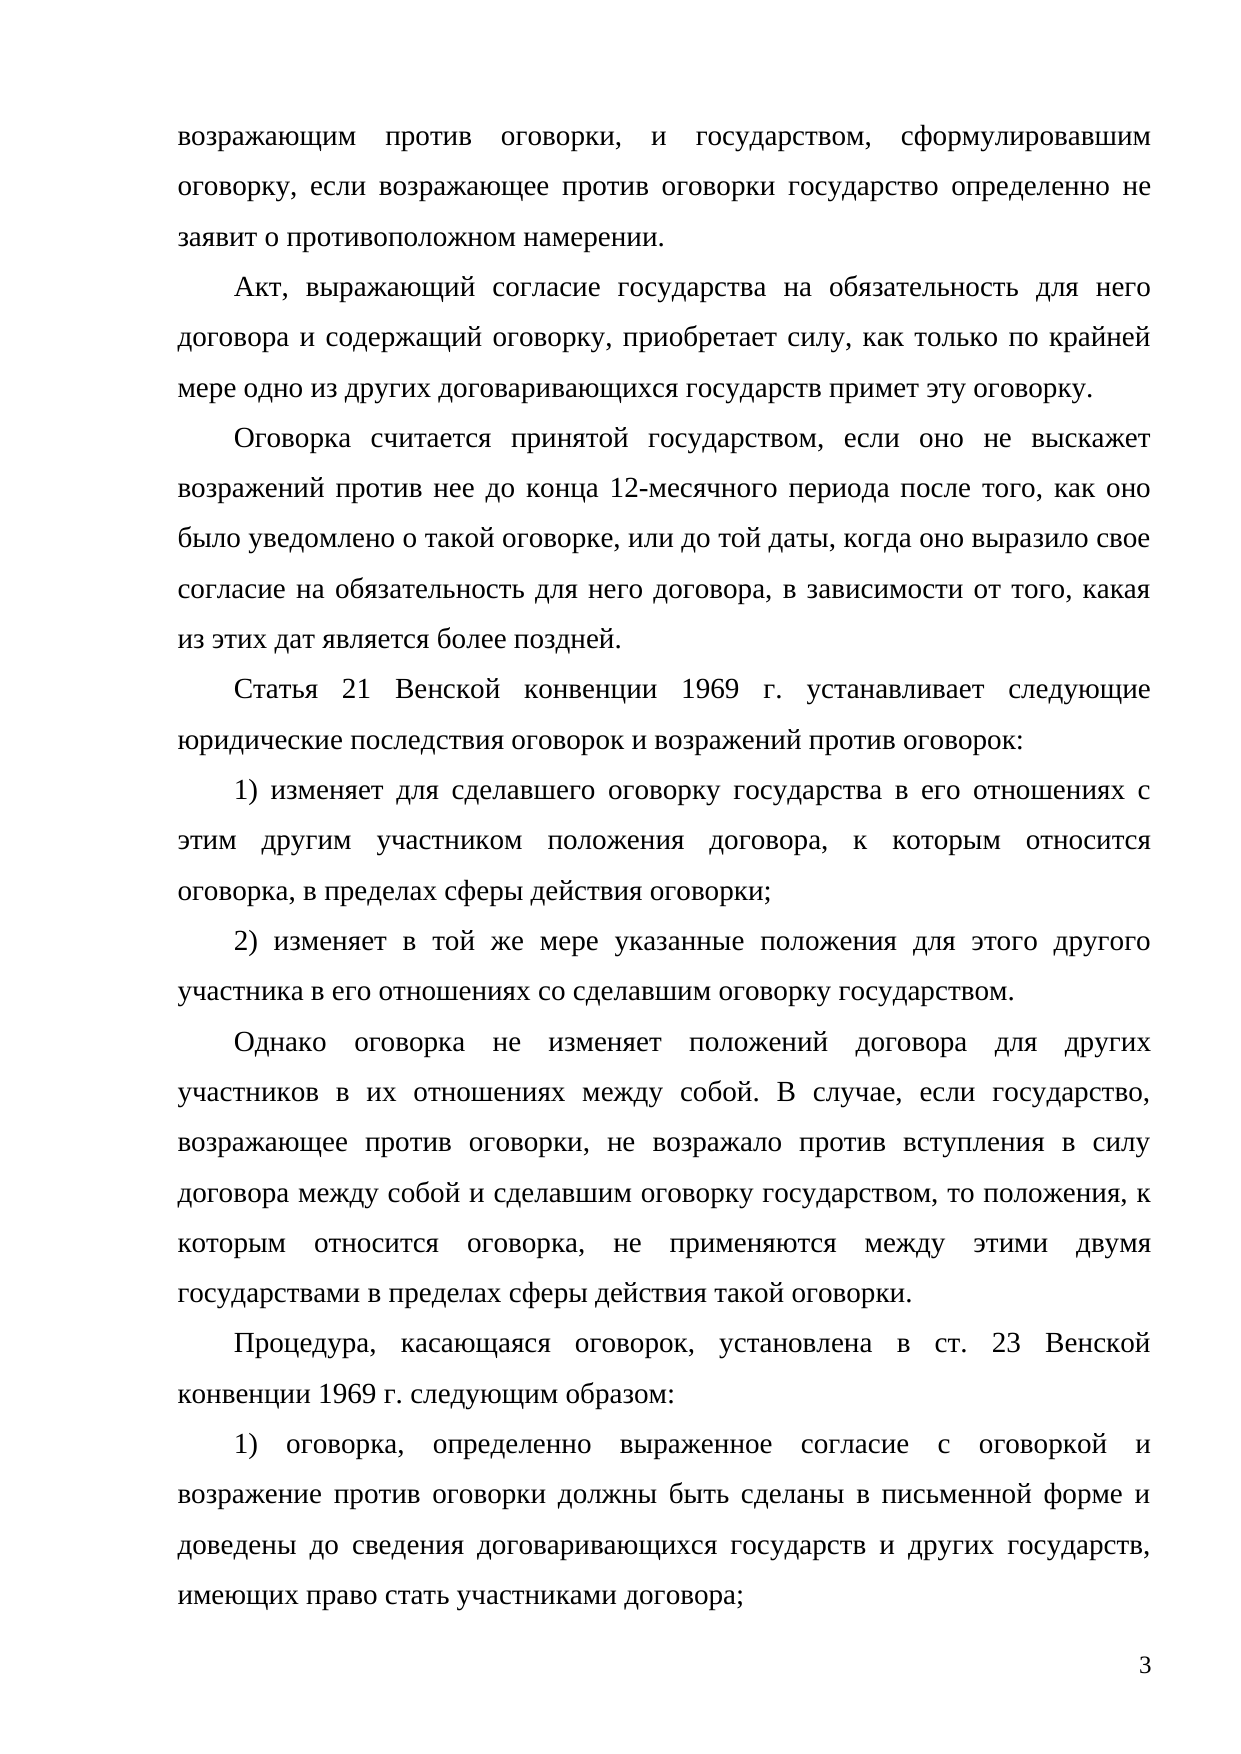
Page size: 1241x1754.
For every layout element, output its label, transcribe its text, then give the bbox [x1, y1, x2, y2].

text 1) изменяет для сделавшего оговорку государства в его отношениях с этим другим участником положения договора, к которым относится оговорка, в пределах сферы действия оговорки; [177, 772, 1152, 906]
text Однако оговорка не изменяет положений договора для других участников в их отношениях между собой. В случае, если государство, возражающее против оговорки, не возражало против вступления в силу договора между собой и сделавшим оговорку государством, то положения, к которым относится оговорка, не применяются между этими двумя государствами в пределах сферы действия такой оговорки. [177, 1024, 1152, 1309]
text Статья 21 Венской конвенции 1969 г. устанавливает следующие юридические последствия оговорок и возражений против оговорок: [177, 672, 1152, 755]
text 2) изменяет в той же мере указанные положения для этого другого участника в его отношениях со сделавшим оговорку государством. [177, 923, 1152, 1007]
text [177, 118, 1152, 252]
text Акт, выражающий согласие государства на обязательность для него договора и содержащий оговорку, приобретает силу, как только по крайней мере одно из других договаривающихся государств примет эту оговорку. [177, 269, 1152, 403]
text 1) оговорка, определенно выраженное согласие с оговоркой и возражение против оговорки должны быть сделаны в письменной форме и доведены до сведения договаривающихся государств и других государств, имеющих право стать участниками договора; [177, 1426, 1152, 1611]
text Оговорка считается принятой государством, если оно не выскажет возражений против нее до конца 12-месячного периода после того, как оно было уведомлено о такой оговорке, или до той даты, когда оно выразило свое согласие на обязательность для него договора, в зависимости от того, какая из этих дат является более поздней. [177, 420, 1152, 655]
text Процедура, касающаяся оговорок, установлена в ст. 23 Венской конвенции 1969 г. следующим образом: [177, 1326, 1152, 1409]
